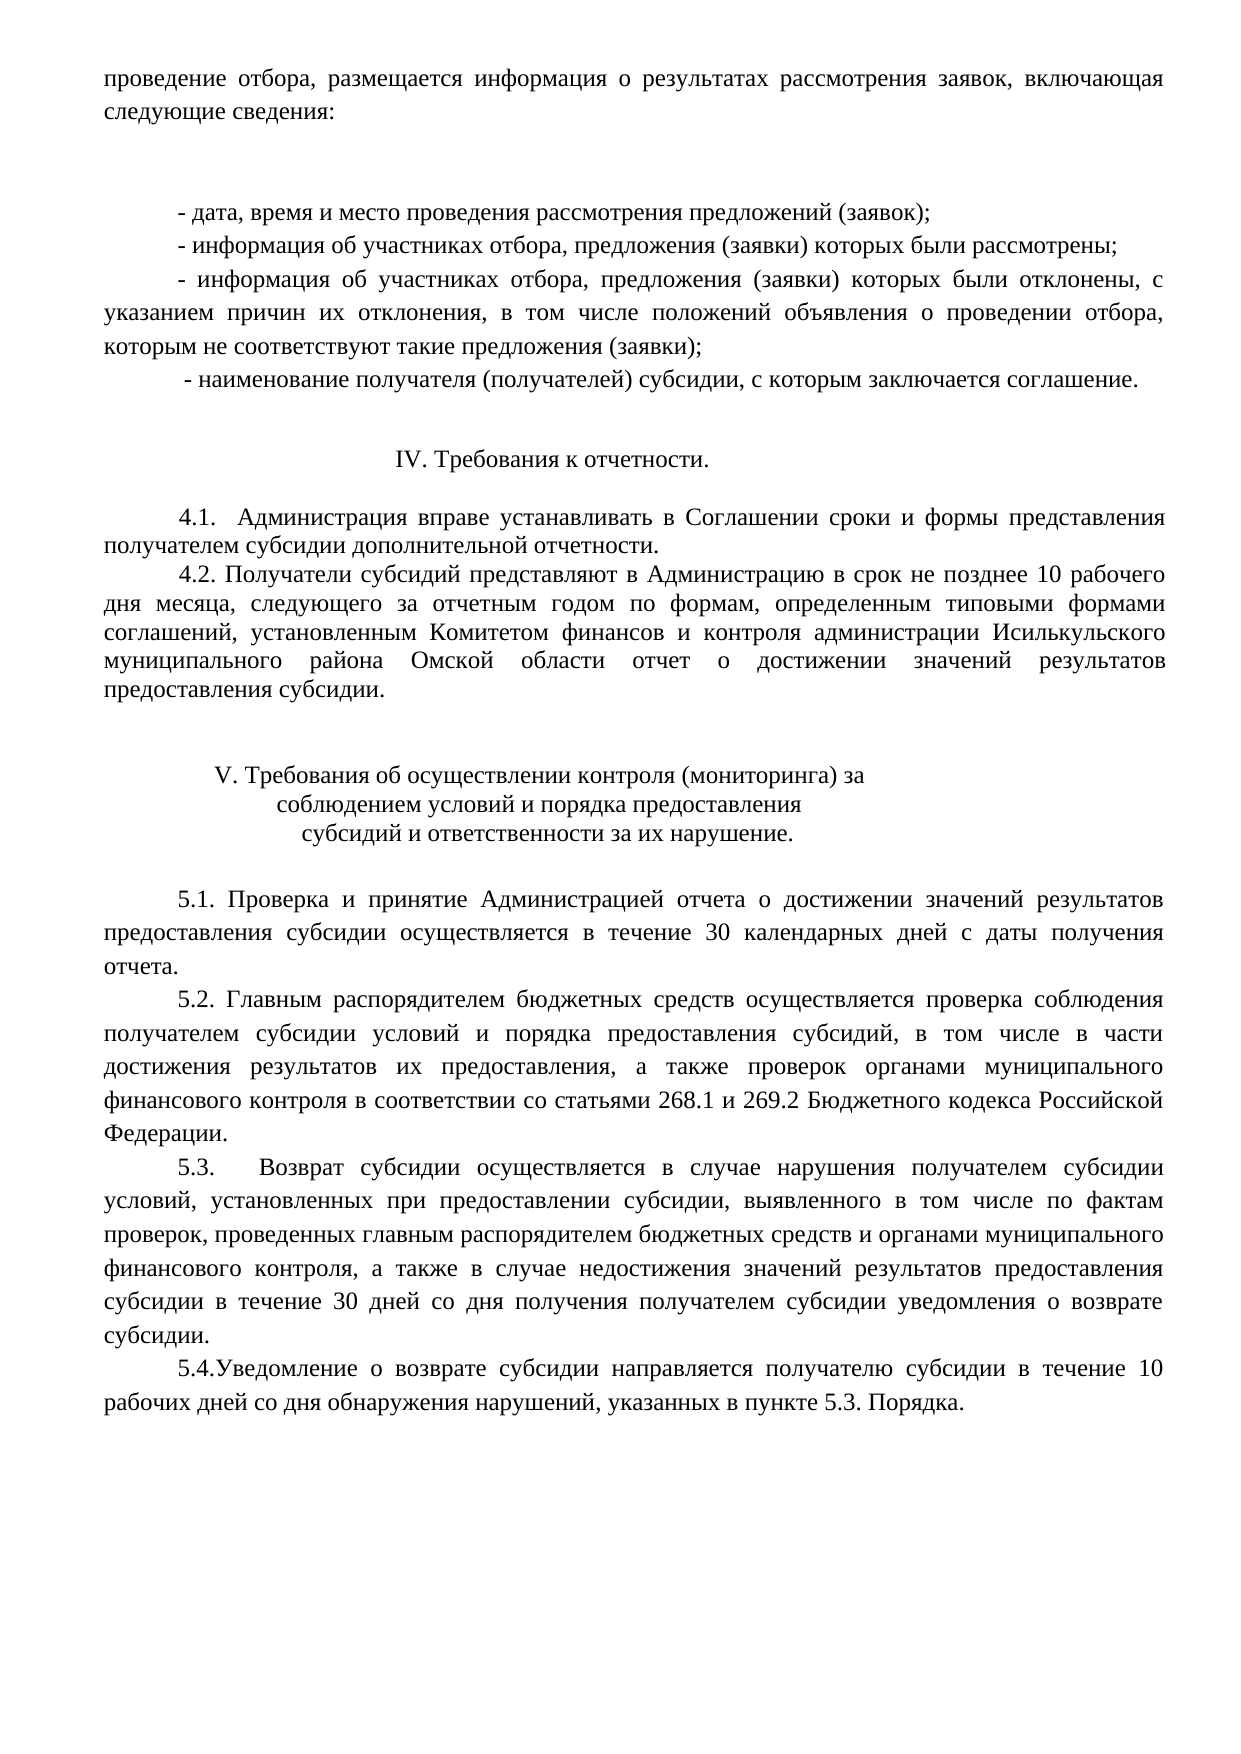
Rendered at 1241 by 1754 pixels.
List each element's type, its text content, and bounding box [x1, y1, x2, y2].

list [103, 59, 1164, 126]
text V. Требования об осуществлении контроля (мониторинга) за [214, 760, 1131, 789]
text субсидий и ответственности за их нарушение. [214, 818, 1131, 847]
list 5.1. Проверка и принятие Администрацией отчета о достижении значений результатов предоставления субсидии осуществляется в течение 30 календарных дней с даты получения отчета. [103, 880, 1164, 981]
text - информация об участниках отбора, предложения (заявки) которых были рассмотрены; [103, 227, 1164, 260]
text 4.2. Получатели субсидий представляют в Администрацию в срок не позднее 10 рабочего дня месяца, следующего за отчетным годом по формам, определенным типовыми формами соглашений, установленным Комитетом финансов и контроля администрации Исилькульского муниципального района Омской области отчет о достижении значений результатов предоставления субсидии. [103, 559, 1167, 703]
text 4.1. Администрация вправе устанавливать в Соглашении сроки и формы представления получателем субсидии дополнительной отчетности. [103, 502, 1167, 559]
list 5.2. Главным распорядителем бюджетных средств осуществляется проверка соблюдения получателем субсидии условий и порядка предоставления субсидий, в том числе в части достижения результатов их предоставления, а также проверок органами муниципального финансового контроля в соответствии со статьями 268.1 и 269.2 Бюджетного кодекса Российской Федерации. [103, 981, 1164, 1148]
text соблюдением условий и порядка предоставления [214, 789, 1131, 818]
text 5.4.Уведомление о возврате субсидии направляется получателю субсидии в течение 10 рабочих дней со дня обнаружения нарушений, указанных в пункте 5.3. Порядка. [103, 1350, 1164, 1417]
list Возврат субсидии осуществляется в случае нарушения получателем субсидии условий, установленных при предоставлении субсидии, выявленного в том числе по фактам проверок, проведенных главным распорядителем бюджетных средств и органами муниципального финансового контроля, а также в случае недостижения значений результатов предоставления субсидии в течение 30 дней со дня получения получателем субсидии уведомления о возврате субсидии. [103, 1148, 1164, 1350]
text - дата, время и место проведения рассмотрения предложений (заявок); [103, 193, 1164, 227]
text - наименование получателя (получателей) субсидии, с которым заключается соглашение. [103, 361, 1164, 394]
text IV. Требования к отчетности. [214, 444, 1131, 473]
text - информация об участниках отбора, предложения (заявки) которых были отклонены, с указанием причин их отклонения, в том числе положений объявления о проведении отбора, которым не соответствуют такие предложения (заявки); [103, 260, 1164, 361]
